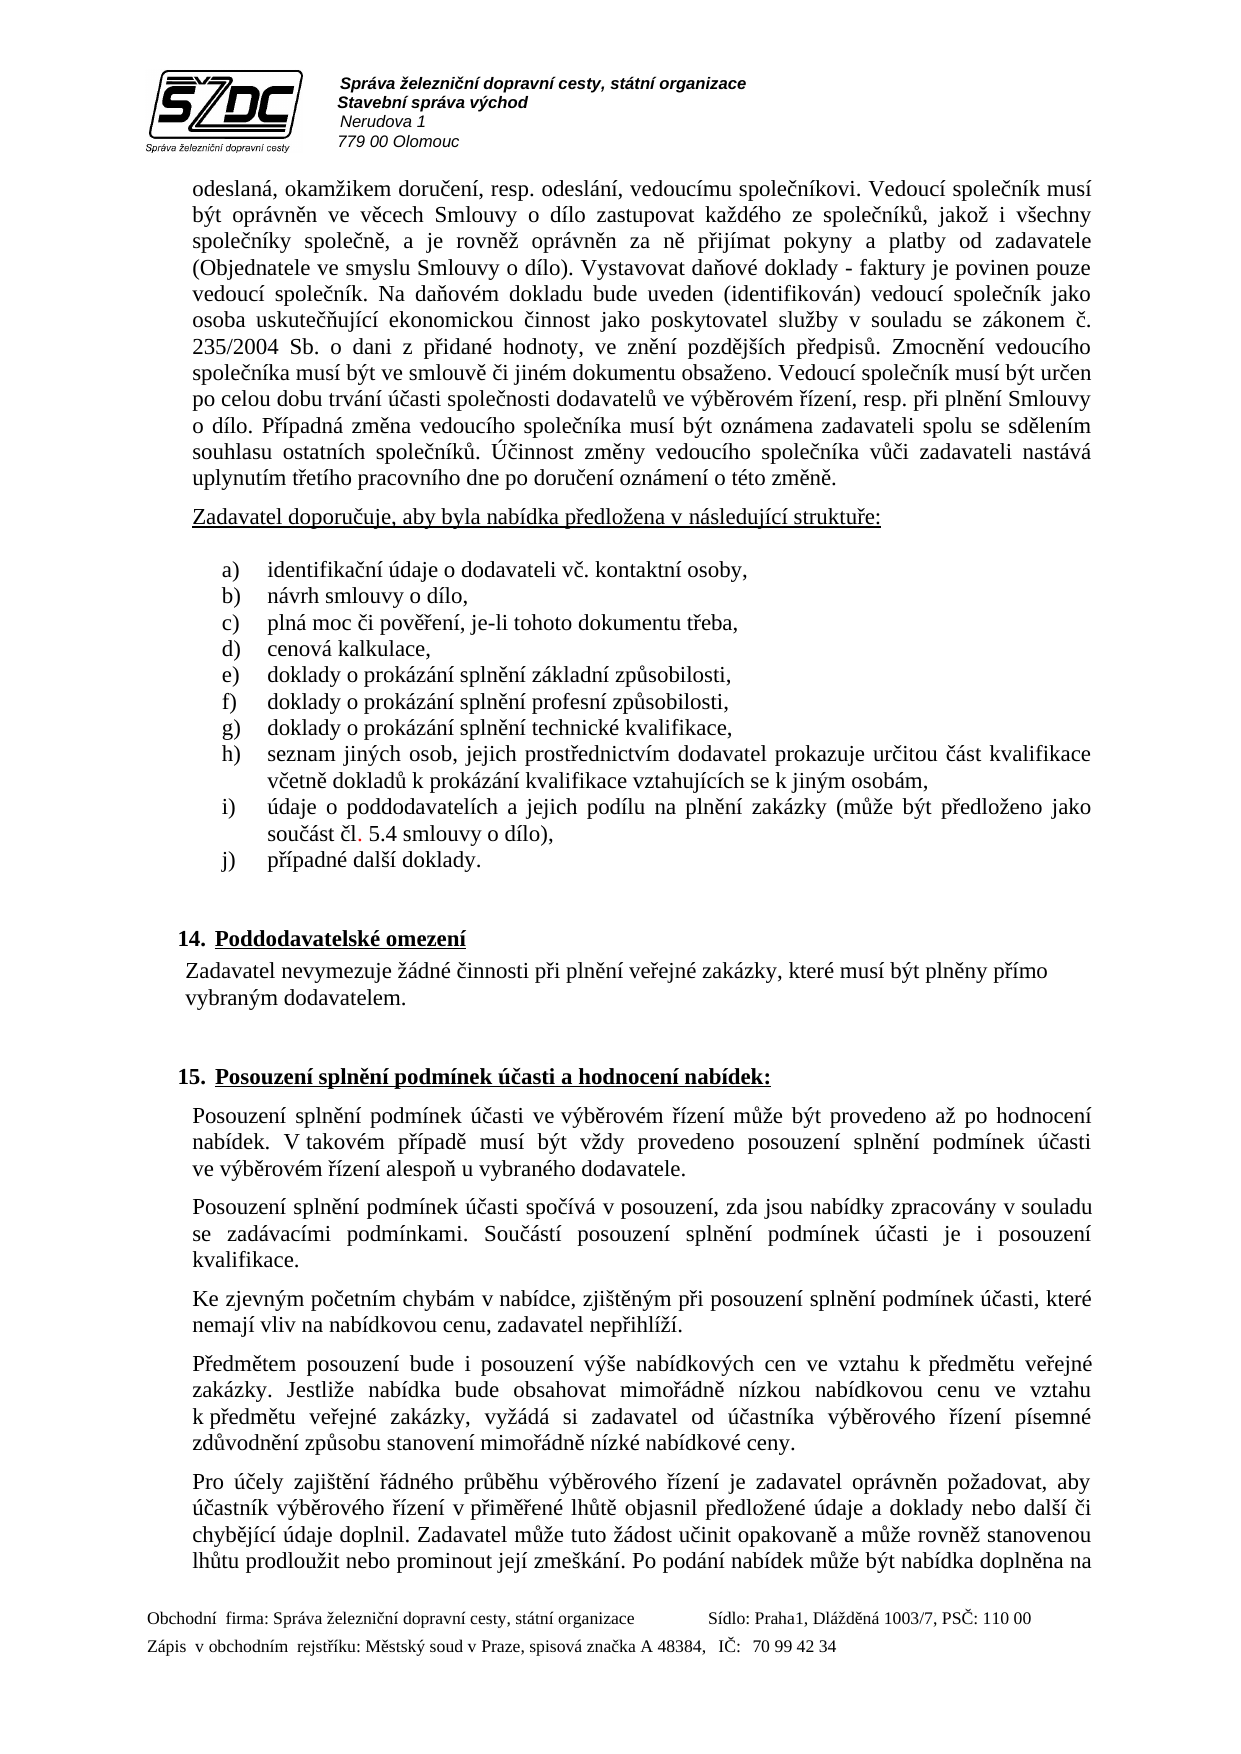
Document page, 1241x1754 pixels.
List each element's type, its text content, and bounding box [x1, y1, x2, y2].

list Posouzení splnění podmínek účasti a hodnocení nabídek: [177, 1063, 1092, 1089]
list doklady o prokázání splnění profesní způsobilosti, [222, 688, 1092, 714]
picture [145, 69, 303, 153]
text Posouzení splnění podmínek účasti spočívá v posouzení, zda jsou nabídky zpracovány v souladu se zadávacími podmínkami. Součástí posouzení splnění podmínek účasti je i posouzení kvalifikace. [192, 1193, 1092, 1272]
text Předmětem posouzení bude i posouzení výše nabídkových cen ve vztahu k předmětu veřejné zakázky. Jestliže nabídka bude obsahovat mimořádně nízkou nabídkovou cenu ve vztahu k předmětu veřejné zakázky, vyžádá si zadavatel od účastníka výběrového řízení písemné zdůvodnění způsobu stanovení mimořádně nízké nabídkové ceny. [192, 1350, 1092, 1456]
list údaje o poddodavatelích a jejich podílu na plnění zakázky (může být předloženo jako součást čl. 5.4 smlouvy o dílo), [222, 793, 1092, 846]
text Zadavatel nevymezuje žádné činnosti při plnění veřejné zakázky, které musí být plněny přímo vybraným dodavatelem. [185, 958, 1092, 1010]
list identifikační údaje o dodavateli vč. kontaktní osoby, [222, 556, 1092, 582]
text Posouzení splnění podmínek účasti ve výběrovém řízení může být provedeno až po hodnocení nabídek. V takovém případě musí být vždy provedeno posouzení splnění podmínek účasti ve výběrovém řízení alespoň u vybraného dodavatele. [192, 1102, 1092, 1181]
list případné další doklady. [222, 846, 1092, 872]
list doklady o prokázání splnění technické kvalifikace, [222, 714, 1092, 741]
list doklady o prokázání splnění základní způsobilosti, [222, 661, 1092, 688]
list cenová kalkulace, [222, 635, 1092, 661]
list Poddodavatelské omezení [177, 925, 1092, 951]
list plná moc či pověření, je-li tohoto dokumentu třeba, [222, 609, 1092, 635]
text Zadavatel doporučuje, aby byla nabídka předložena v následující struktuře: [192, 503, 1092, 530]
list seznam jiných osob, jejich prostřednictvím dodavatel prokazuje určitou část kvalifikace včetně dokladů k prokázání kvalifikace vztahujících se k jiným osobám, [222, 741, 1092, 793]
text Ke zjevným početním chybám v nabídce, zjištěným při posouzení splnění podmínek účasti, které nemají vliv na nabídkovou cenu, zadavatel nepřihlíží. [192, 1285, 1092, 1338]
list návrh smlouvy o dílo, [222, 582, 1092, 609]
